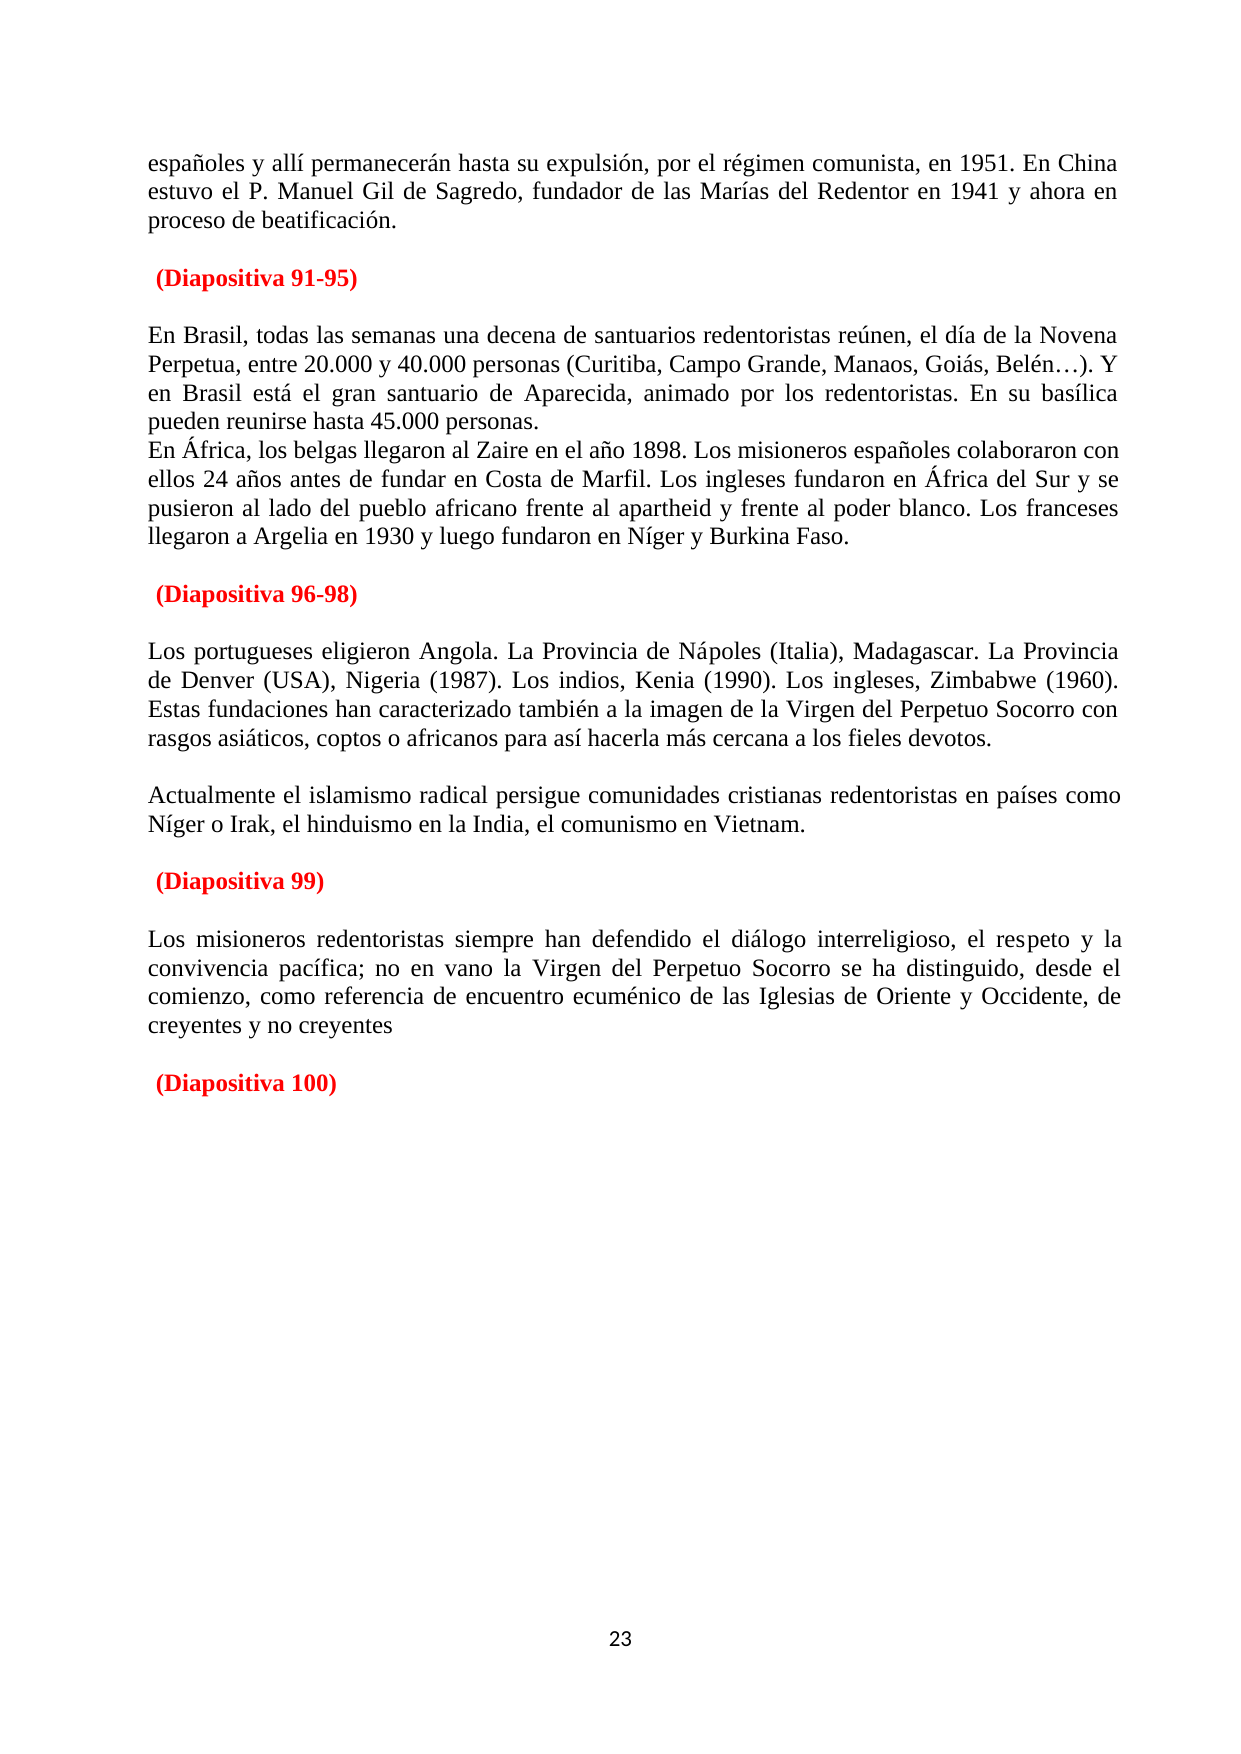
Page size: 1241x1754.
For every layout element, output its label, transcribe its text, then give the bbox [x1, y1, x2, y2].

text (Diapositiva 96-98) [156, 579, 1122, 608]
list En África, los belgas llegaron al Zaire en el año 1898. Los misioneros españoles colaboraron con ellos 24 años antes de fundar en Costa de Marfil. Los ingleses fundaron en África del Sur y se pusieron al lado del pueblo africano frente al apartheid y frente al poder blanco. Los franceses llegaron a Argelia en 1930 y luego fundaron en Níger y Burkina Faso. [148, 435, 1119, 550]
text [148, 148, 1119, 234]
list Los portugueses eligieron Angola. La Provincia de Nápoles (Italia), Madagascar. La Provincia de Denver (USA), Nigeria (1987). Los indios, Kenia (1990). Los ingleses, Zimbabwe (1960). Estas fundaciones han caracterizado también a la imagen de la Virgen del Perpetuo Socorro con rasgos asiáticos, coptos o africanos para así hacerla más cercana a los fieles devotos. [148, 636, 1119, 751]
text (Diapositiva 91-95) [156, 263, 1122, 291]
text (Diapositiva 100) [156, 1068, 1122, 1096]
text Actualmente el islamismo radical persigue comunidades cristianas redentoristas en países como Níger o Irak, el hinduismo en la India, el comunismo en Vietnam. [148, 780, 1122, 838]
text Los misioneros redentoristas siempre han defendido el diálogo interreligioso, el respeto y la convivencia pacífica; no en vano la Virgen del Perpetuo Socorro se ha distinguido, desde el comienzo, como referencia de encuentro ecuménico de las Iglesias de Oriente y Occidente, de creyentes y no creyentes [148, 924, 1122, 1039]
text (Diapositiva 99) [156, 866, 1122, 895]
list En Brasil, todas las semanas una decena de santuarios redentoristas reúnen, el día de la Novena Perpetua, entre 20.000 y 40.000 personas (Curitiba, Campo Grande, Manaos, Goiás, Belén…). Y en Brasil está el gran santuario de Aparecida, animado por los redentoristas. En su basílica pueden reunirse hasta 45.000 personas. [148, 320, 1119, 435]
